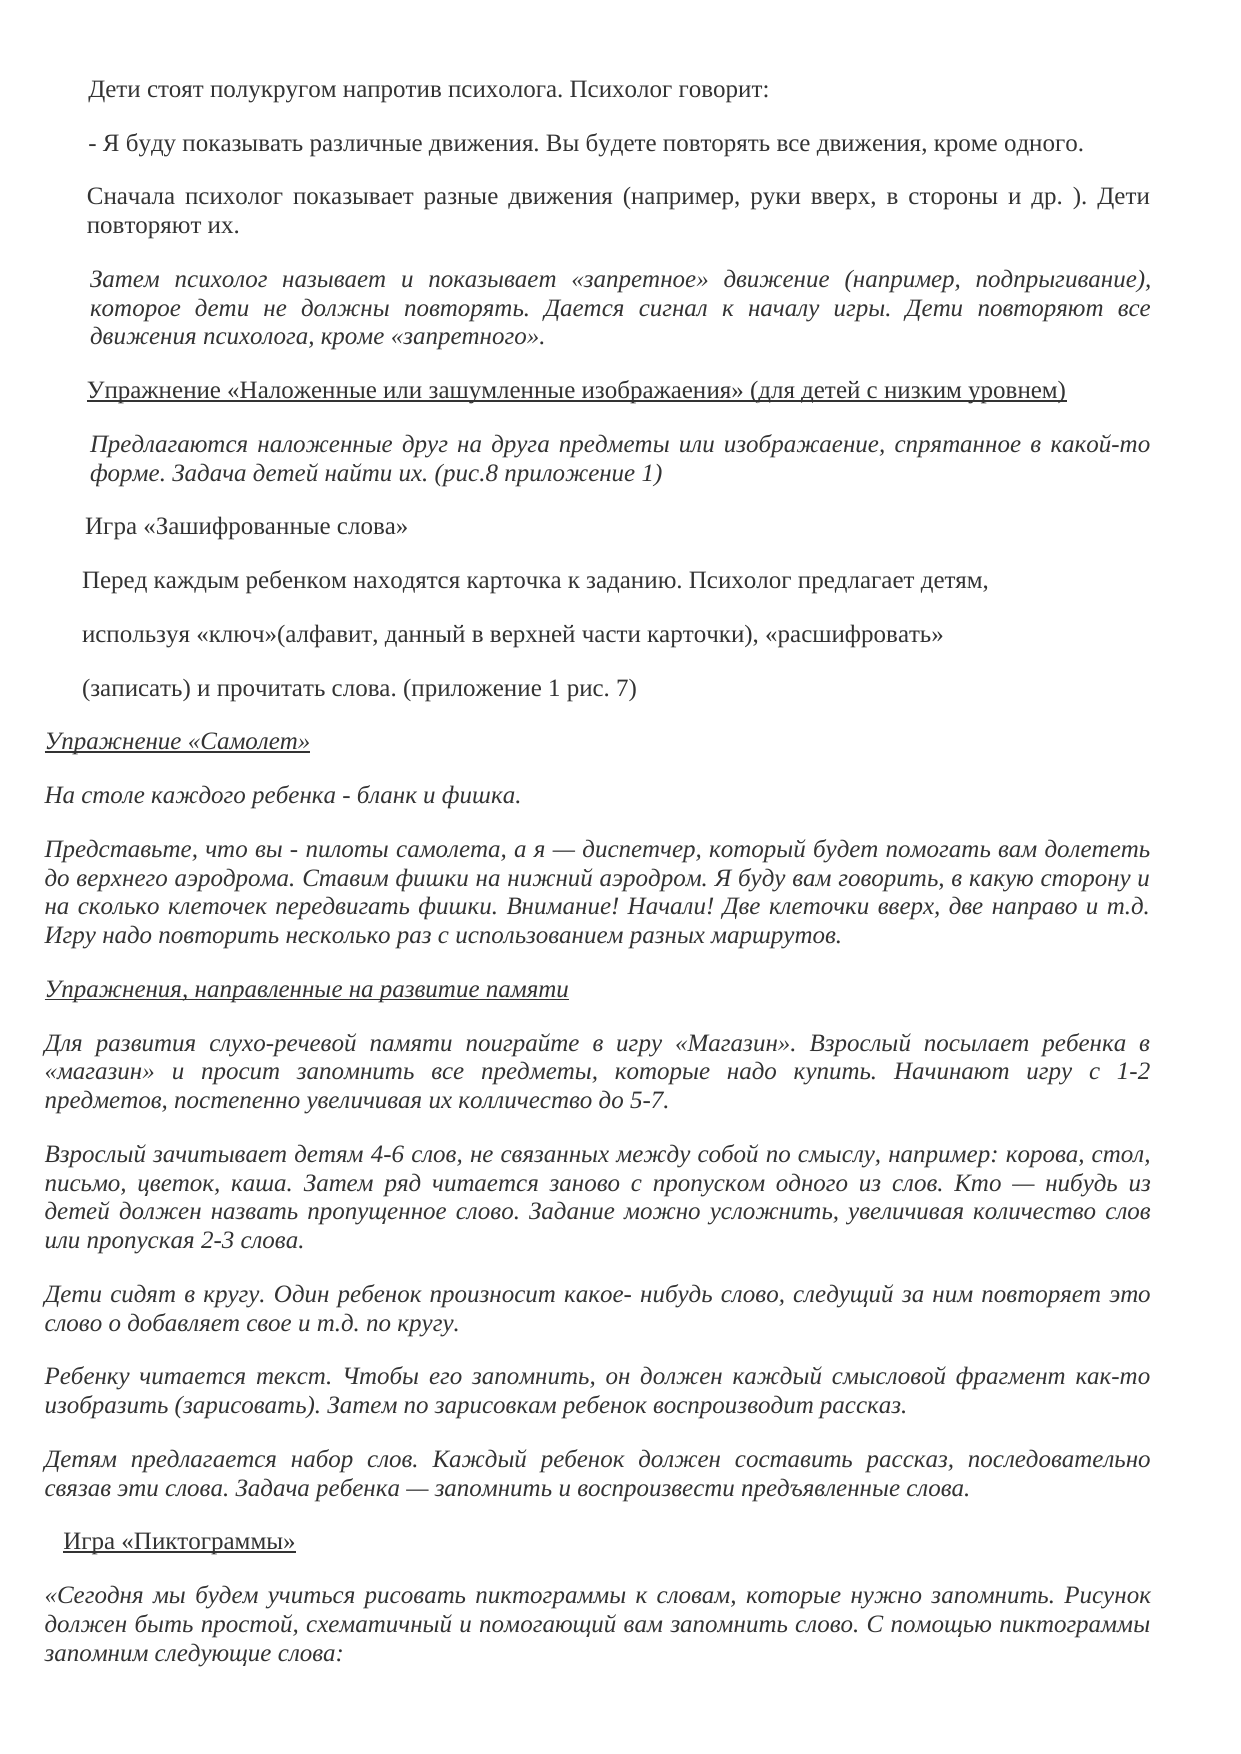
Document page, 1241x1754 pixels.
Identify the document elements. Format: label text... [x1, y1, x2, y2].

text Дети стоят полукругом напротив психолога. Психолог говорит: [88, 74, 1152, 103]
text Представьте, что вы - пилоты самолета, а я — диспетчер, который будет помогать вам долететь до верхнего аэродрома. Ставим фишки на нижний аэродром. Я буду вам говорить, в какую сторону и на сколько клеточек передвигать фишки. Внимание! Начали! Две клеточки вверх, две направо и т.д. Игру надо повторить несколько раз с использованием разных маршрутов. [44, 834, 1152, 949]
text «Сегодня мы будем учиться рисовать пиктограммы к словам, которые нужно запомнить. Рисунок должен быть простой, схематичный и помогающий вам запомнить слово. С помощью пиктограммы запомним следующие слова: [44, 1580, 1152, 1666]
text используя «ключ»(алфавит, данный в верхней части карточки), «расшифровать» [82, 619, 1152, 648]
text Сначала психолог показывает разные движения (например, руки вверх, в стороны и др. ). Дети повторяют их. [87, 181, 1152, 239]
text Для развития слухо-речевой памяти поиграйте в игру «Магазин». Взрослый посылает ребенка в «магазин» и просит запомнить все предметы, которые надо купить. Начинают игру с 1-2 предметов, постепенно увеличивая их колличество до 5-7. [44, 1028, 1152, 1114]
text На столе каждого ребенка - бланк и фишка. [44, 780, 1152, 809]
text Упражнения, направленные на развитие памяти [44, 974, 1152, 1003]
text Взрослый зачитывает детям 4-6 слов, не связанных между собой по смыслу, например: корова, стол, письмо, цветок, каша. Затем ряд читается заново с пропуском одного из слов. Кто — нибудь из детей должен назвать пропущенное слово. Задание можно усложнить, увеличивая количество слов или пропуская 2-3 слова. [44, 1139, 1152, 1254]
text Предлагаются наложенные друг на друга предметы или изображаение, спрятанное в какой-то форме. Задача детей найти их. (рис.8 приложение 1) [90, 429, 1152, 486]
text Игра «Зашифрованные слова» [85, 511, 1152, 540]
text Затем психолог называет и показывает «запретное» движение (например, подпрыгивание), которое дети не должны повторять. Дается сигнал к началу игры. Дети повторяют все движения психолога, кроме «запретного». [90, 264, 1152, 350]
text Перед каждым ребенком находятся карточка к заданию. Психолог предлагает детям, [82, 565, 1152, 594]
text Дети сидят в кругу. Один ребенок произносит какое- нибудь слово, следущий за ним повторяет это слово о добавляет свое и т.д. по кругу. [44, 1279, 1152, 1336]
text Ребенку читается текст. Чтобы его запомнить, он должен каждый смысловой фрагмент как-то изобразить (зарисовать). Затем по зарисовкам ребенок воспроизводит рассказ. [44, 1361, 1152, 1419]
text Упражнение «Наложенные или зашумленные изображаения» (для детей с низким уровнем) [87, 375, 1152, 404]
text Детям предлагается набор слов. Каждый ребенок должен составить рассказ, последовательно связав эти слова. Задача ребенка — запомнить и воспроизвести предъявленные слова. [44, 1444, 1152, 1501]
text Упражнение «Самолет» [44, 726, 1152, 755]
text Игра «Пиктограммы» [63, 1526, 1152, 1555]
text (записать) и прочитать слова. (приложение 1 рис. 7) [82, 673, 1152, 701]
text - Я буду показывать различные движения. Вы будете повторять все движения, кроме одного. [88, 128, 1152, 156]
